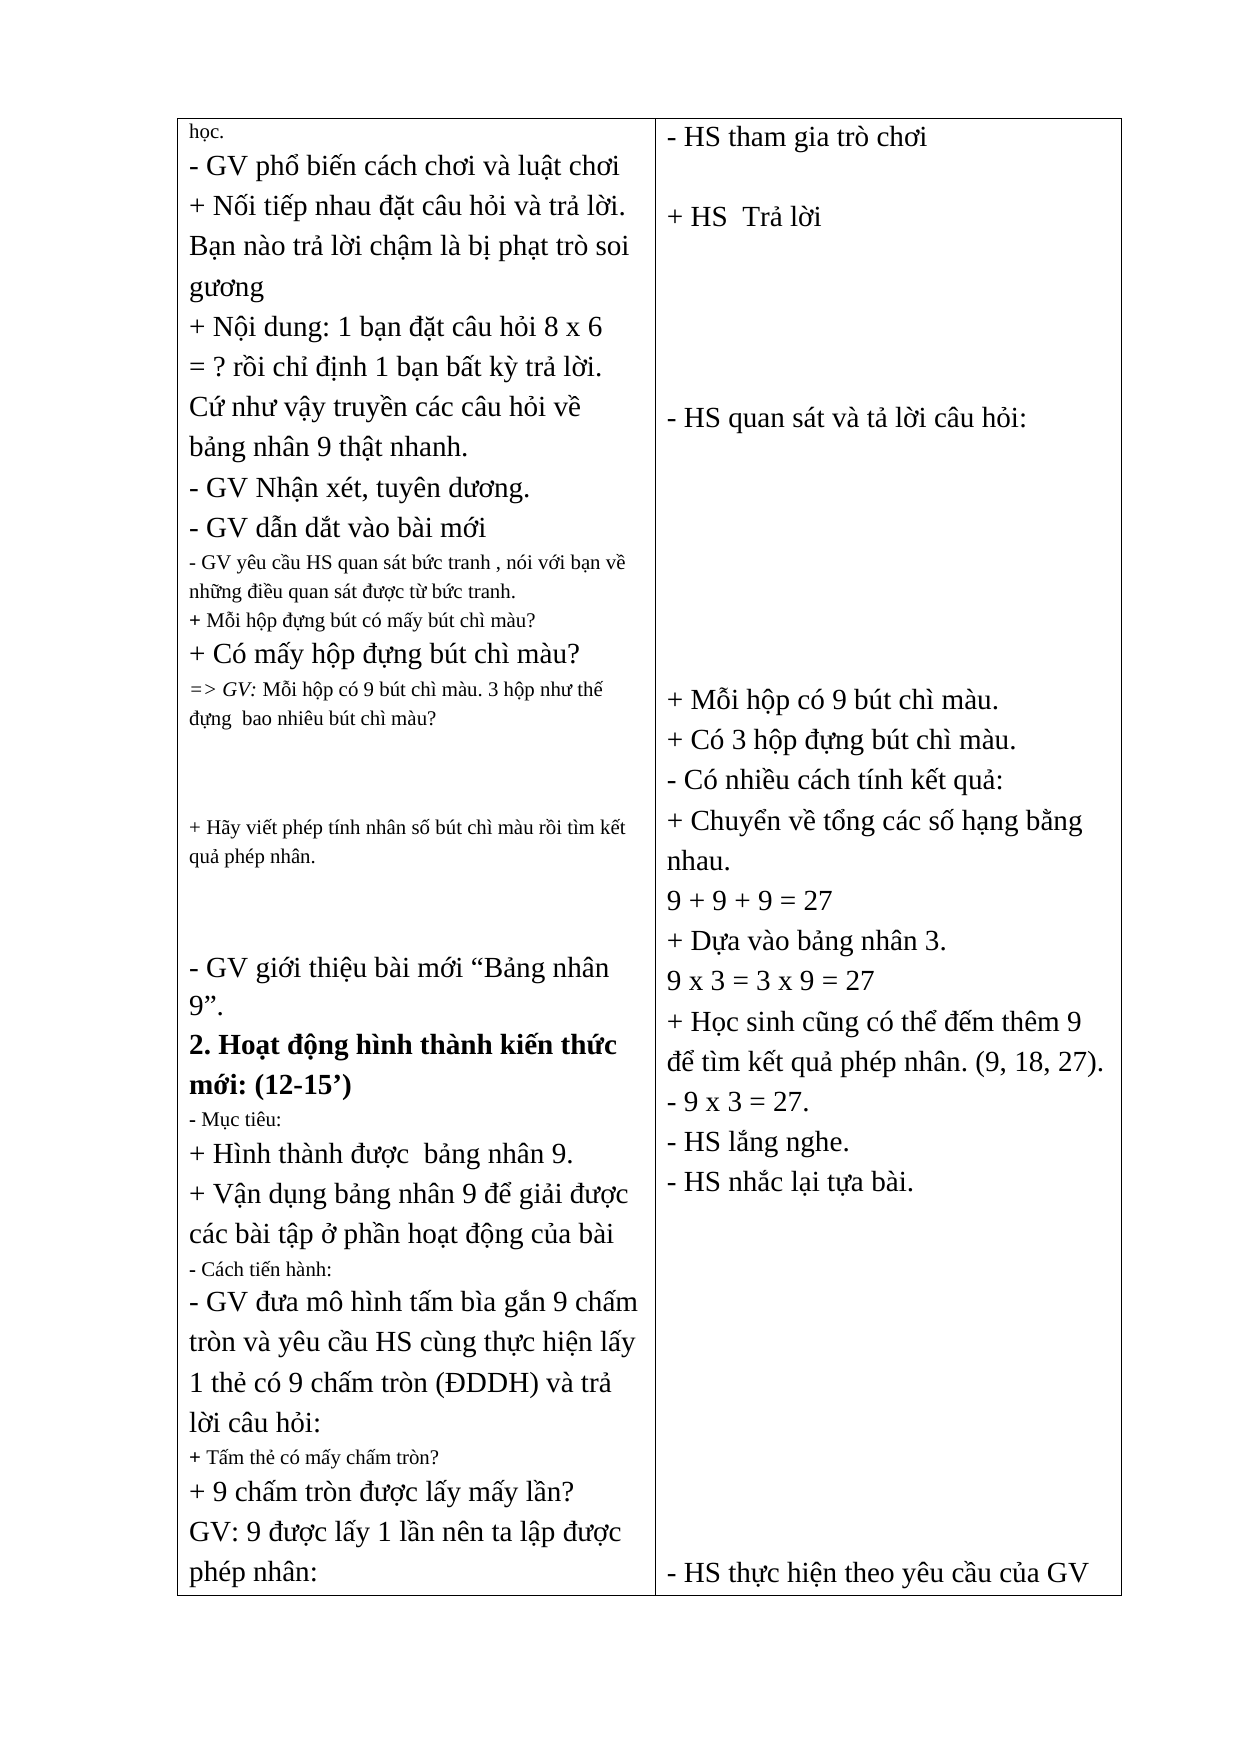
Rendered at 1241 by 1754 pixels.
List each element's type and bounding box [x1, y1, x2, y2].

table_cell [178, 119, 655, 1595]
table_cell [656, 119, 1121, 1595]
